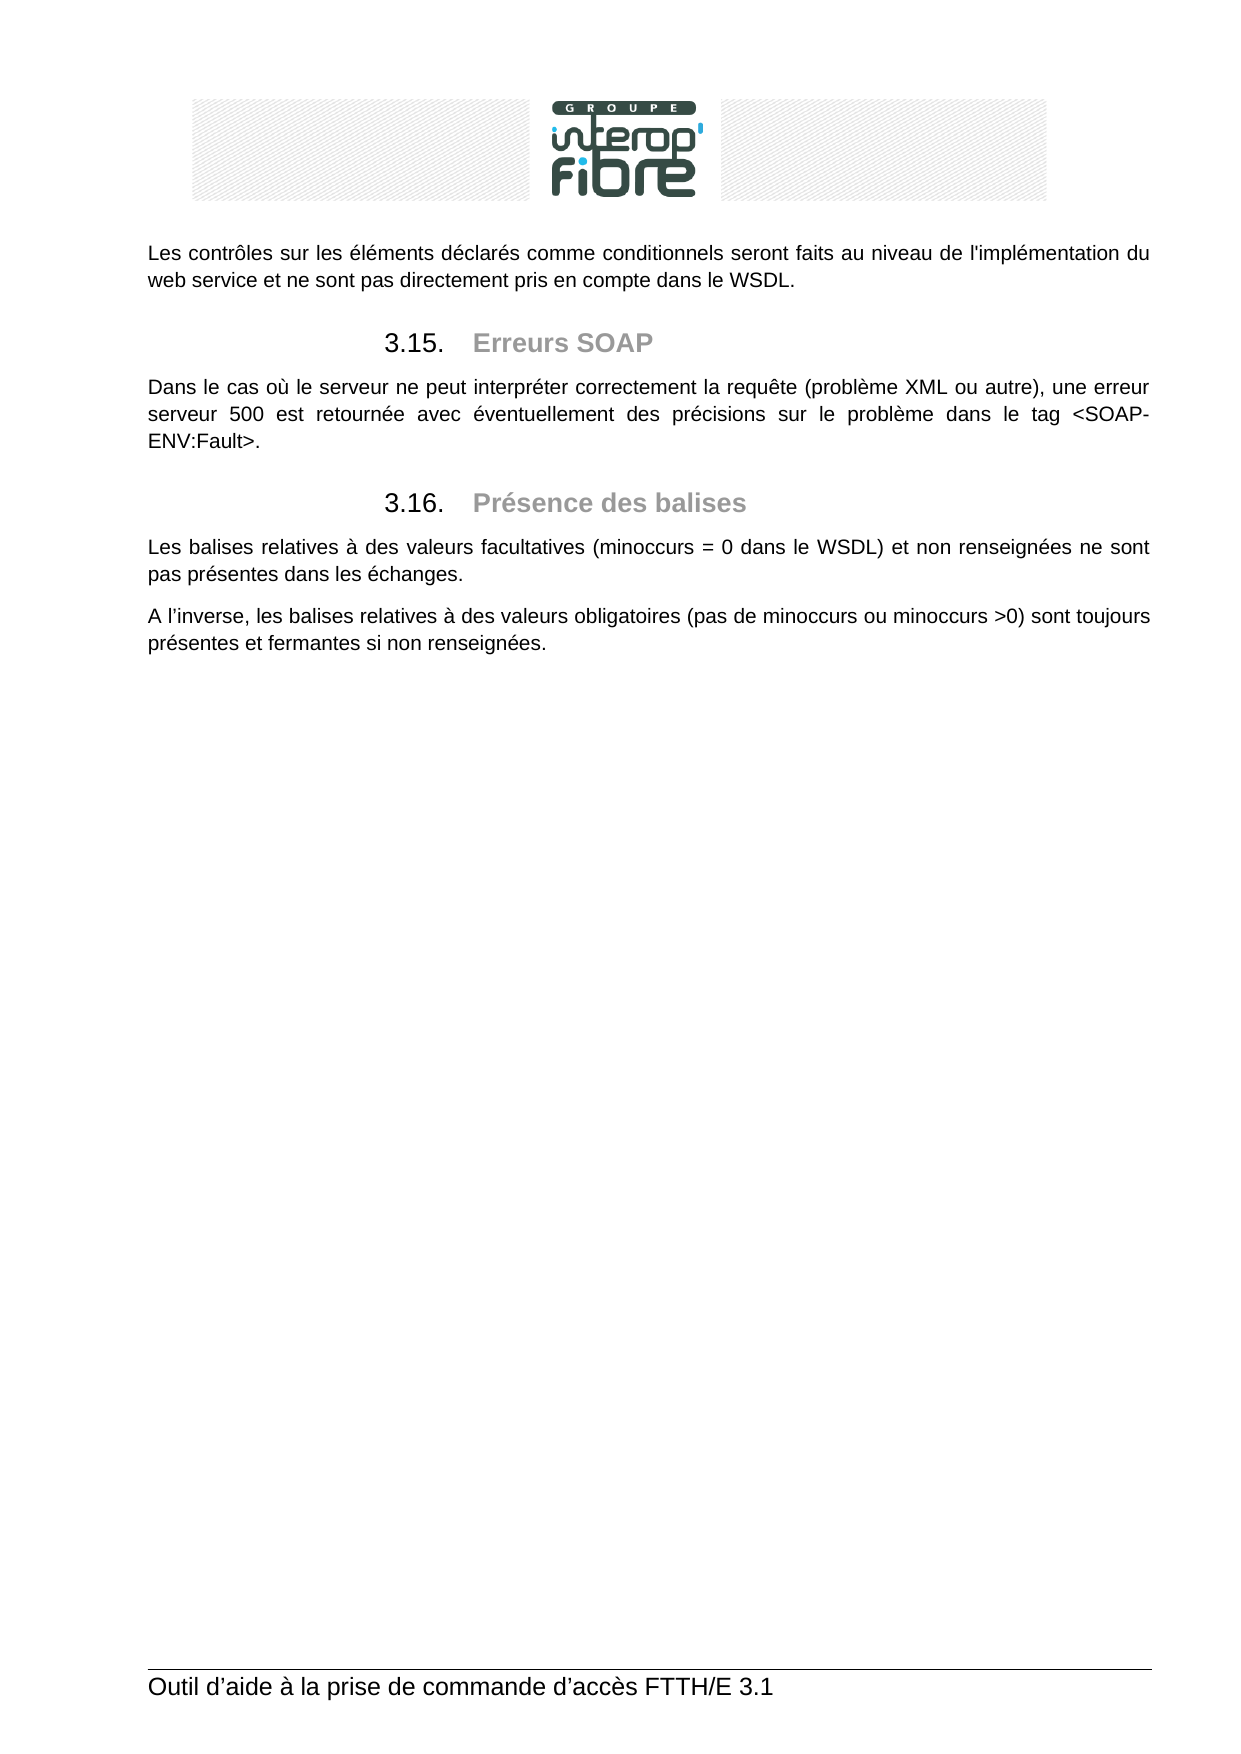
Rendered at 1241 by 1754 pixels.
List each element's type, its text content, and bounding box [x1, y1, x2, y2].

subtitle Erreurs SOAP [384, 322, 1152, 360]
text Les balises relatives à des valeurs facultatives (minoccurs = 0 dans le WSDL) et non renseignées ne sont pas présentes dans les échanges. [148, 533, 1152, 587]
subtitle Présence des balises [384, 483, 1152, 520]
text A l’inverse, les balises relatives à des valeurs obligatoires (pas de minoccurs ou minoccurs >0) sont toujours présentes et fermantes si non renseignées. [148, 602, 1152, 656]
text Les contrôles sur les éléments déclarés comme conditionnels seront faits au niveau de l'implémentation du web service et ne sont pas directement pris en compte dans le WSDL. [148, 239, 1152, 293]
picture [147, 59, 1091, 239]
text Dans le cas où le serveur ne peut interpréter correctement la requête (problème XML ou autre), une erreur serveur 500 est retournée avec éventuellement des précisions sur le problème dans le tag <SOAP-ENV:Fault>. [148, 372, 1152, 454]
